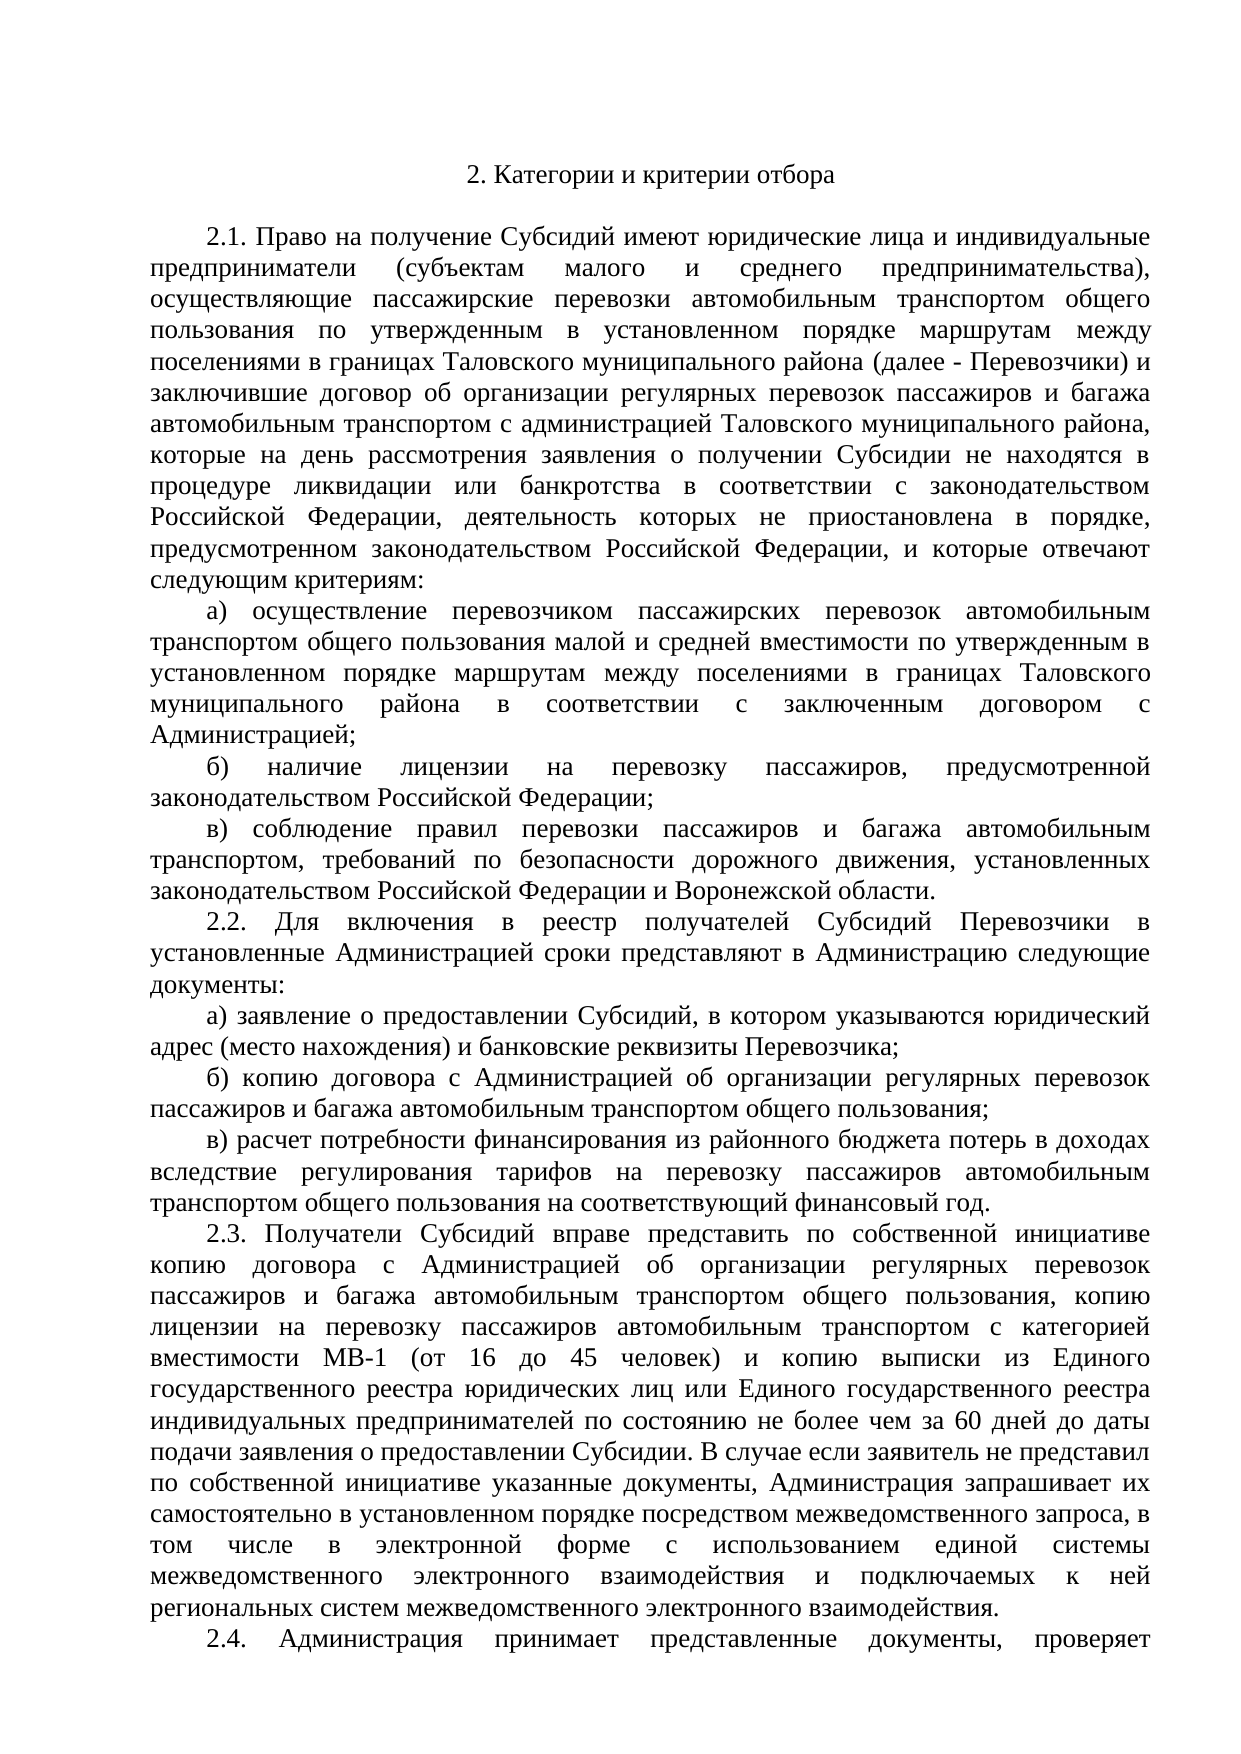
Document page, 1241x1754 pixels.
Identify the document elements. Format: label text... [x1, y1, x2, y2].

text 2.3. Получатели Субсидий вправе представить по собственной инициативе копию договора с Администрацией об организации регулярных перевозок пассажиров и багажа автомобильным транспортом общего пользования, копию лицензии на перевозку пассажиров автомобильным транспортом с категорией вместимости МВ-1 (от 16 до 45 человек) и копию выписки из Единого государственного реестра юридических лиц или Единого государственного реестра индивидуальных предпринимателей по состоянию не более чем за 60 дней до даты подачи заявления о предоставлении Субсидии. В случае если заявитель не представил по собственной инициативе указанные документы, Администрация запрашивает их самостоятельно в установленном порядке посредством межведомственного запроса, в том числе в электронной форме с использованием единой системы межведомственного электронного взаимодействия и подключаемых к ней региональных систем межведомственного электронного взаимодействия. [150, 1217, 1152, 1622]
text 2.2. Для включения в реестр получателей Субсидий Перевозчики в установленные Администрацией сроки представляют в Администрацию следующие документы: [150, 905, 1152, 999]
text в) расчет потребности финансирования из районного бюджета потерь в доходах вследствие регулирования тарифов на перевозку пассажиров автомобильным транспортом общего пользования на соответствующий финансовый год. [150, 1123, 1152, 1217]
text 2.1. Право на получение Субсидий имеют юридические лица и индивидуальные предприниматели (субъектам малого и среднего предпринимательства), осуществляющие пассажирские перевозки автомобильным транспортом общего пользования по утвержденным в установленном порядке маршрутам между поселениями в границах Таловского муниципального района (далее - Перевозчики) и заключившие договор об организации регулярных перевозок пассажиров и багажа автомобильным транспортом с администрацией Таловского муниципального района, которые на день рассмотрения заявления о получении Субсидии не находятся в процедуре ликвидации или банкротства в соответствии с законодательством Российской Федерации, деятельность которых не приостановлена в порядке, предусмотренном законодательством Российской Федерации, и которые отвечают следующим критериям: [150, 220, 1152, 594]
text б) копию договора с Администрацией об организации регулярных перевозок пассажиров и багажа автомобильным транспортом общего пользования; [150, 1061, 1152, 1123]
text а) осуществление перевозчиком пассажирских перевозок автомобильным транспортом общего пользования малой и средней вместимости по утвержденным в установленном порядке маршрутам между поселениями в границах Таловского муниципального района в соответствии с заключенным договором с Администрацией; [150, 594, 1152, 750]
text б) наличие лицензии на перевозку пассажиров, предусмотренной законодательством Российской Федерации; [150, 750, 1152, 812]
text 2. Категории и критерии отбора [150, 158, 1152, 189]
text в) соблюдение правил перевозки пассажиров и багажа автомобильным транспортом, требований по безопасности дорожного движения, установленных законодательством Российской Федерации и Воронежской области. [150, 812, 1152, 905]
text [150, 1622, 1152, 1653]
text а) заявление о предоставлении Субсидий, в котором указываются юридический адрес (место нахождения) и банковские реквизиты Перевозчика; [150, 999, 1152, 1061]
